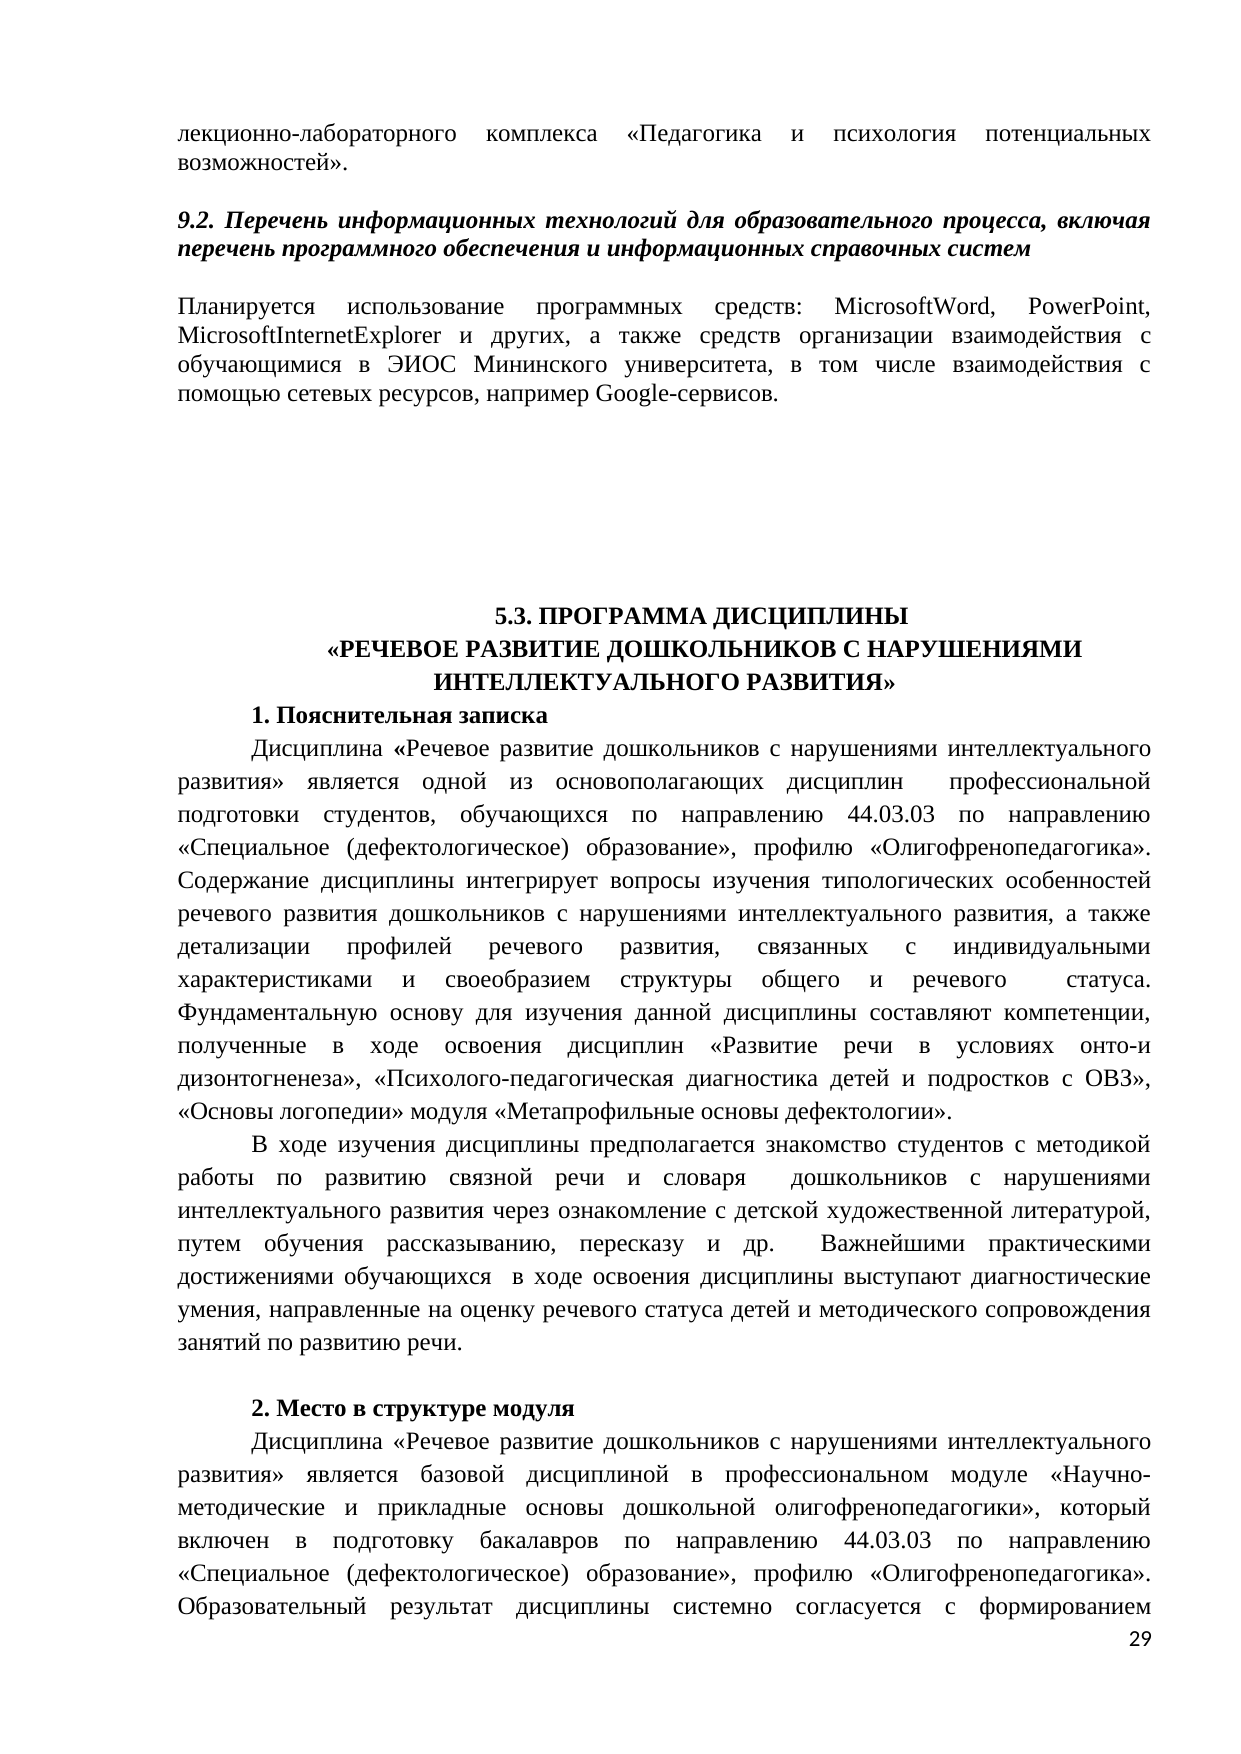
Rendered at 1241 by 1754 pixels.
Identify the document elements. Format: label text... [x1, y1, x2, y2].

text «РЕЧЕВОЕ РАЗВИТИЕ ДОШКОЛЬНИКОВ С НАРУШЕНИЯМИ ИНТЕЛЛЕКТУАЛЬНОГО РАЗВИТИЯ» [177, 634, 1152, 696]
text 2. Место в структуре модуля [177, 1393, 1152, 1422]
text 1. Пояснительная записка [177, 700, 1152, 728]
text Дисциплина «Речевое развитие дошкольников с нарушениями интеллектуального развития» является одной из основополагающих дисциплин профессиональной подготовки студентов, обучающихся по направлению 44.03.03 по направлению «Специальное (дефектологическое) образование», профилю «Олигофренопедагогика». Содержание дисциплины интегрирует вопросы изучения типологических особенностей речевого развития дошкольников с нарушениями интеллектуального развития, а также детализации профилей речевого развития, связанных с индивидуальными характеристиками и своеобразием структуры общего и речевого статуса. Фундаментальную основу для изучения данной дисциплины составляют компетенции, полученные в ходе освоения дисциплин «Развитие речи в условиях онто-и дизонтогненеза», «Психолого-педагогическая диагностика детей и подростков с ОВЗ», «Основы логопедии» модуля «Метапрофильные основы дефектологии». [177, 733, 1152, 1125]
text Планируется использование программных средств: MicrosoftWord, PowerPoint, MicrosoftInternetExplorer и других, а также средств организации взаимодействия с обучающимися в ЭИОС Мининского университета, в том числе взаимодействия с помощью сетевых ресурсов, например Google-сервисов. [177, 291, 1152, 406]
text В ходе изучения дисциплины предполагается знакомство студентов с методикой работы по развитию связной речи и словаря дошкольников с нарушениями интеллектуального развития через ознакомление с детской художественной литературой, путем обучения рассказыванию, пересказу и др. Важнейшими практическими достижениями обучающихся в ходе освоения дисциплины выступают диагностические умения, направленные на оценку речевого статуса детей и методического сопровождения занятий по развитию речи. [177, 1129, 1152, 1356]
text 9.2. Перечень информационных технологий для образовательного процесса, включая перечень программного обеспечения и информационных справочных систем [177, 205, 1152, 262]
text 5.3. ПРОГРАММА ДИСЦИПЛИНЫ [177, 601, 1152, 629]
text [177, 118, 1152, 176]
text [177, 1426, 1152, 1620]
